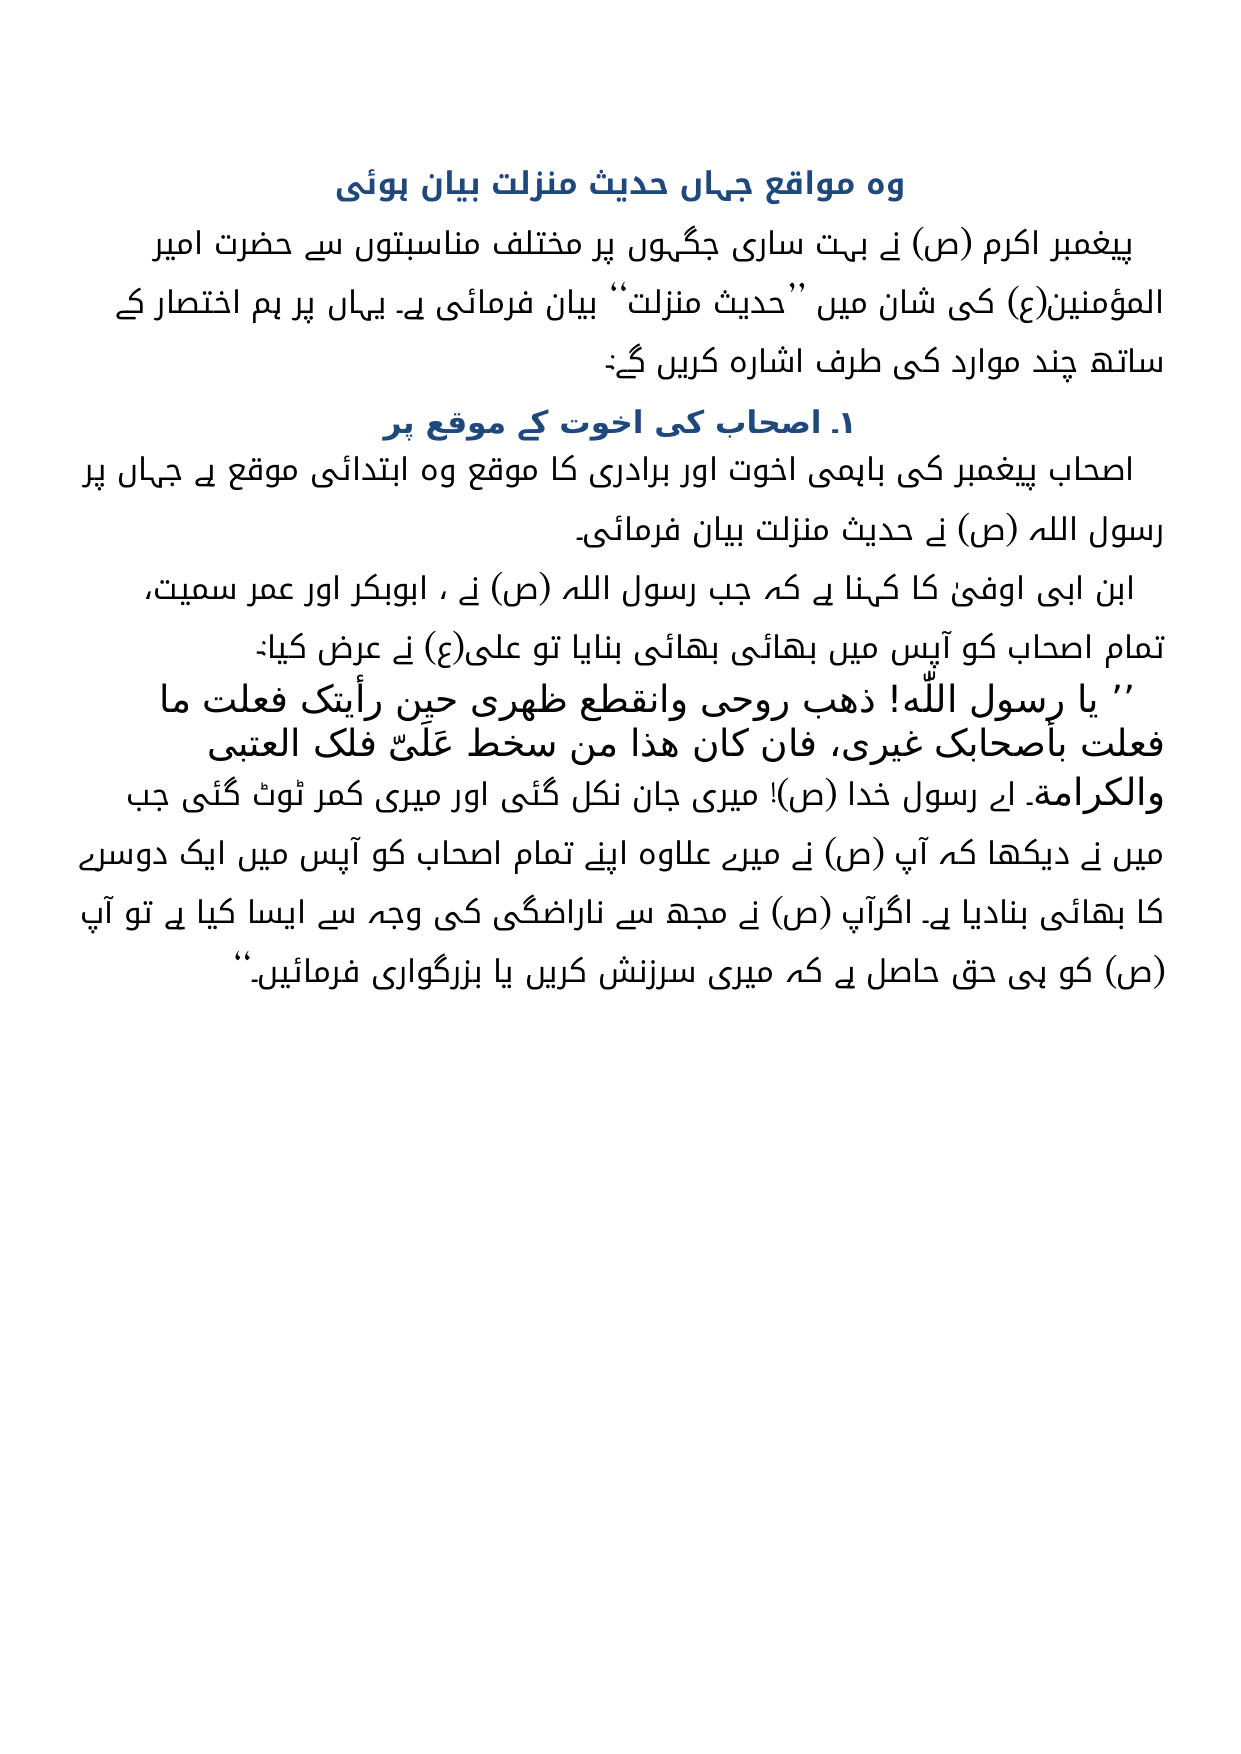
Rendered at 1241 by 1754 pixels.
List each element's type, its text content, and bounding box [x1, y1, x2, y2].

subtitle وہ مواقع جہاں حدیث منزلت بیان ہوئی [75, 155, 1165, 214]
subtitle ۱۔ اصحاب کی اخوت کے موقع پر [75, 404, 1165, 441]
text ابن ابی اوفیٰ کا کہنا ہے کہ جب رسول اللہ (ص) نے ، ابوبکر اور عمر سمیت، تمام اصحاب کو آپس میں بھائی بھائی بنایا تو علی(ع) نے عرض کیا: [75, 559, 1165, 678]
text پیغمبر اکرم (ص) نے بہت ساری جگہوں پر مختلف مناسبتوں سے حضرت امیر المؤمنین(ع) کی شان میں ’’حدیث منزلت‘‘ بیان فرمائی ہے۔ یہاں پر ہم اختصار کے ساتھ چند موارد کی طرف اشارہ کریں گے: [75, 214, 1165, 392]
text اصحاب پیغمبر کی باہمی اخوت اور برادری کا موقع وہ ابتدائی موقع ہے جہاں پر رسول اللہ (ص) نے حدیث منزلت بیان فرمائی۔ [75, 441, 1165, 559]
text ’’ یا رسول اللّٰه! ذهب روحی وانقطع ظهری حین رأیتک فعلت ما فعلت بأصحابک غیری، فان کان هذا من سخط عَلَیّ فلک العتبی والکرامة۔ اے رسول خدا (ص)! میری جان نکل گئی اور میری کمر ٹوٹ گئی جب میں نے دیکھا کہ آپ (ص) نے میرے علاوہ اپنے تمام اصحاب کو آپس میں ایک دوسرے کا بھائی بنادیا ہے۔ اگرآپ (ص) نے مجھ سے ناراضگی کی وجہ سے ایسا کیا ہے تو آپ (ص) کو ہی حق حاصل ہے کہ میری سرزنش کریں یا بزرگواری فرمائیں۔‘‘ [75, 678, 1165, 1002]
